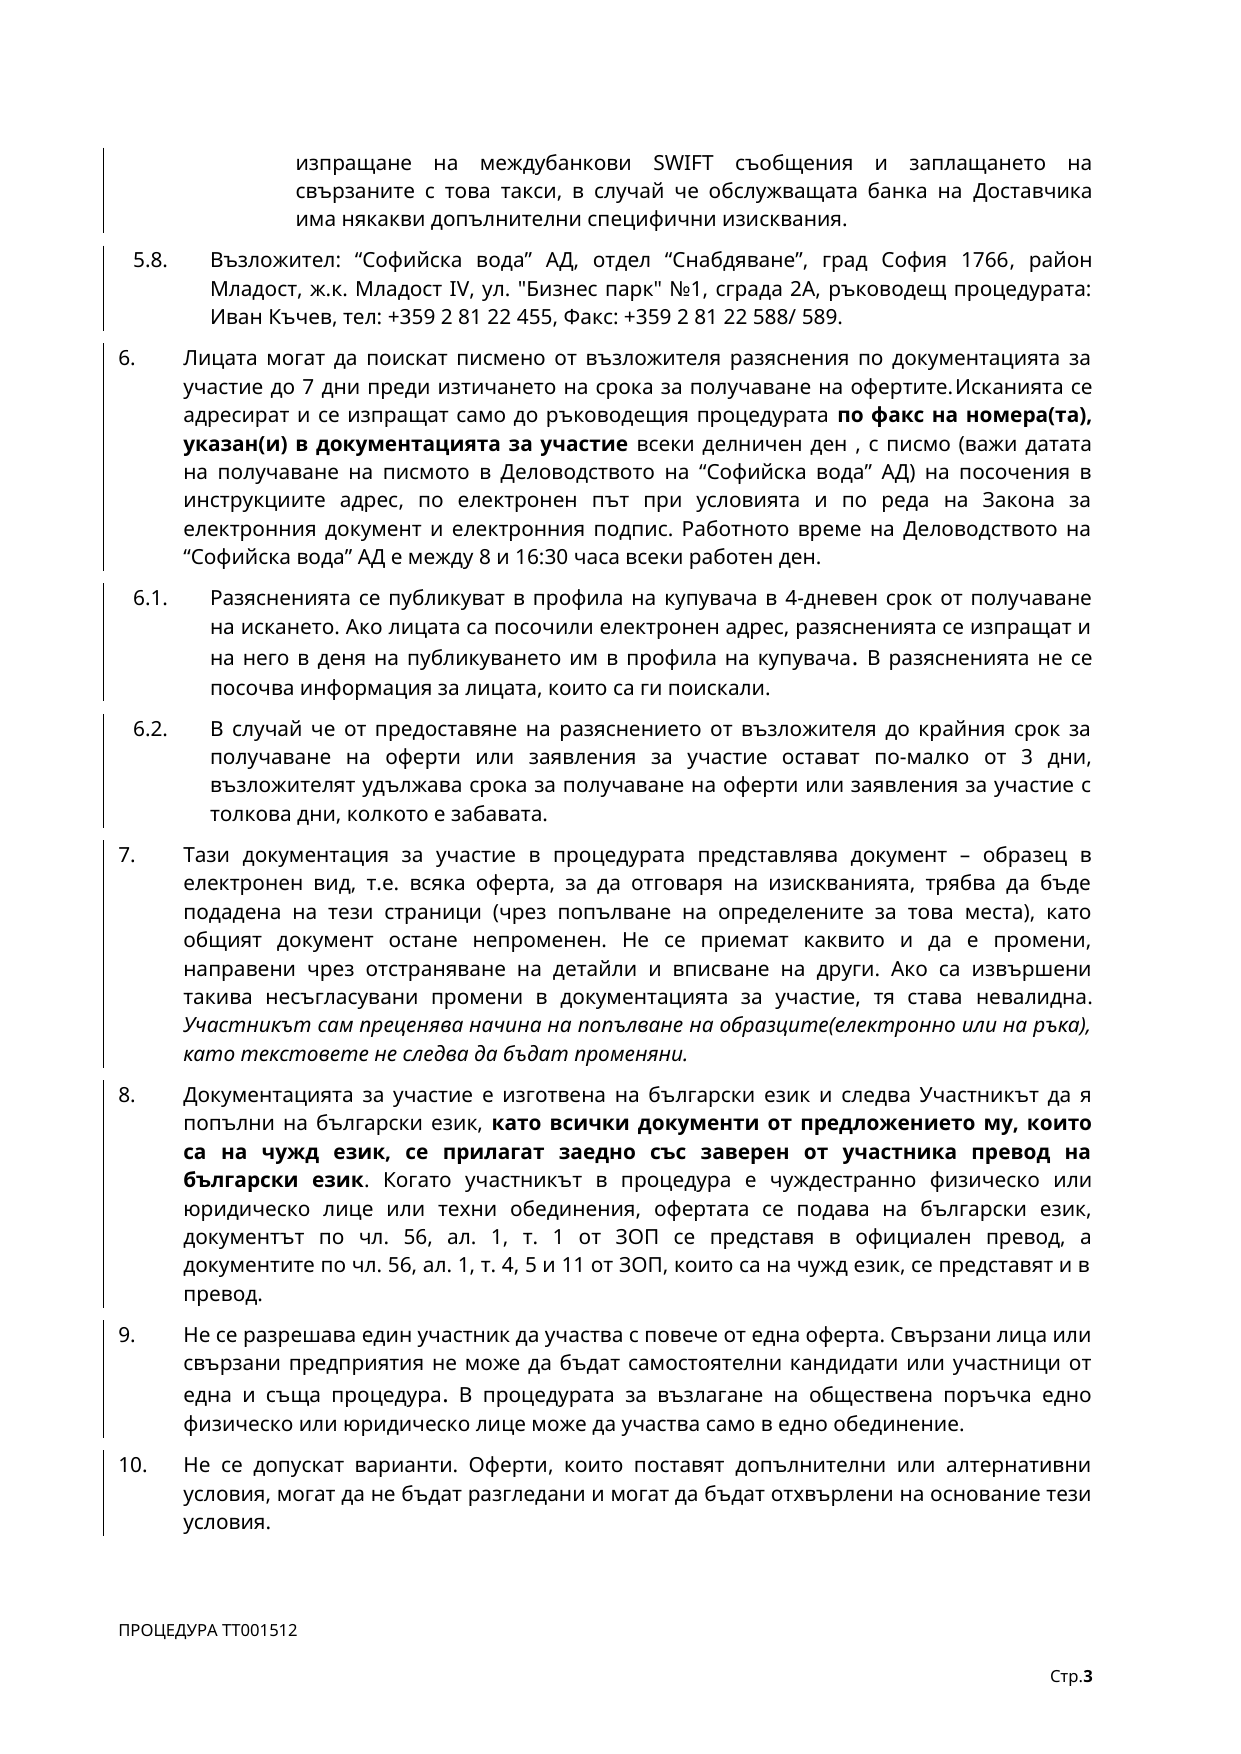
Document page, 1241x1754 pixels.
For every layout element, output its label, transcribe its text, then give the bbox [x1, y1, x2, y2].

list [162, 148, 1092, 233]
list Лицата могат да поискат писмено от възложителя разяснения по документацията за участие до 7 дни преди изтичането на срока за получаване на офертите.Исканията се адресират и се изпращат само до ръководещия процедурата по факс на номера(та), указан(и) в документацията за участие всеки делничен ден , с писмо (важи датата на получаване на писмото в Деловодството на “Софийска вода” АД) на посочения в инструкциите адрес, по електронен път при условията и по реда на Закона за електронния документ и електронния подпис. Работното време на Деловодството на “Софийска вода” АД е между 8 и 16:30 часа всеки работен ден. [118, 343, 1092, 571]
list В случай че от предоставяне на разяснението от възложителя до крайния срок за получаване на оферти или заявления за участие остават по-малко от 3 дни, възложителят удължава срока за получаване на оферти или заявления за участие с толкова дни, колкото е забавата. [133, 714, 1092, 827]
list Възложител: “Софийска вода” АД, отдел “Снабдяване”, град София 1766, район Младост, ж.к. Младост ІV, ул. "Бизнес парк" №1, сграда 2А, ръководещ процедурата: Иван Къчев, тел: +359 2 81 22 455, Факс: +359 2 81 22 588/ 589. [133, 246, 1092, 331]
list Разясненията се публикуват в профила на купувача в 4-дневен срок от получаване на искането. Ако лицата са посочили електронен адрес, разясненията се изпращат и на него в деня на публикуването им в профила на купувача. В разясненията не се посочва информация за лицата, които са ги поискали. [133, 583, 1092, 701]
list Документацията за участие е изготвена на български език и следва Участникът да я попълни на български език, като всички документи от предложението му, които са на чужд език, се прилагат заедно със заверен от участника превод на български език. Когато участникът в процедура е чуждестранно физическо или юридическо лице или техни обединения, офертата се подава на български език, документът по чл. 56, ал. 1, т. 1 от ЗОП се представя в официален превод, а документите по чл. 56, ал. 1, т. 4, 5 и 11 от ЗОП, които са на чужд език, се представят и в превод. [118, 1080, 1092, 1307]
list Не се разрешава един участник да участва с повече от една оферта. Свързани лица или свързани предприятия не може да бъдат самостоятелни кандидати или участници от една и съща процедура. В процедурата за възлагане на обществена поръчка едно физическо или юридическо лице може да участва само в едно обединение. [118, 1320, 1092, 1438]
list Тази документация за участие в процедурата представлява документ – образец в електронен вид, т.е. всяка оферта, за да отговаря на изискванията, трябва да бъде подадена на тези страници (чрез попълване на определените за това места), като общият документ остане непроменен. Не се приемат каквито и да е промени, направени чрез отстраняване на детайли и вписване на други. Ако са извършени такива несъгласувани промени в документацията за участие, тя става невалидна. Участникът сам преценява начина на попълване на образците(електронно или на ръка), като текстовете не следва да бъдат променяни. [118, 840, 1092, 1067]
list Не се допускат варианти. Оферти, които поставят допълнителни или алтернативни условия, могат да не бъдат разгледани и могат да бъдат отхвърлени на основание тези условия. [118, 1450, 1092, 1536]
